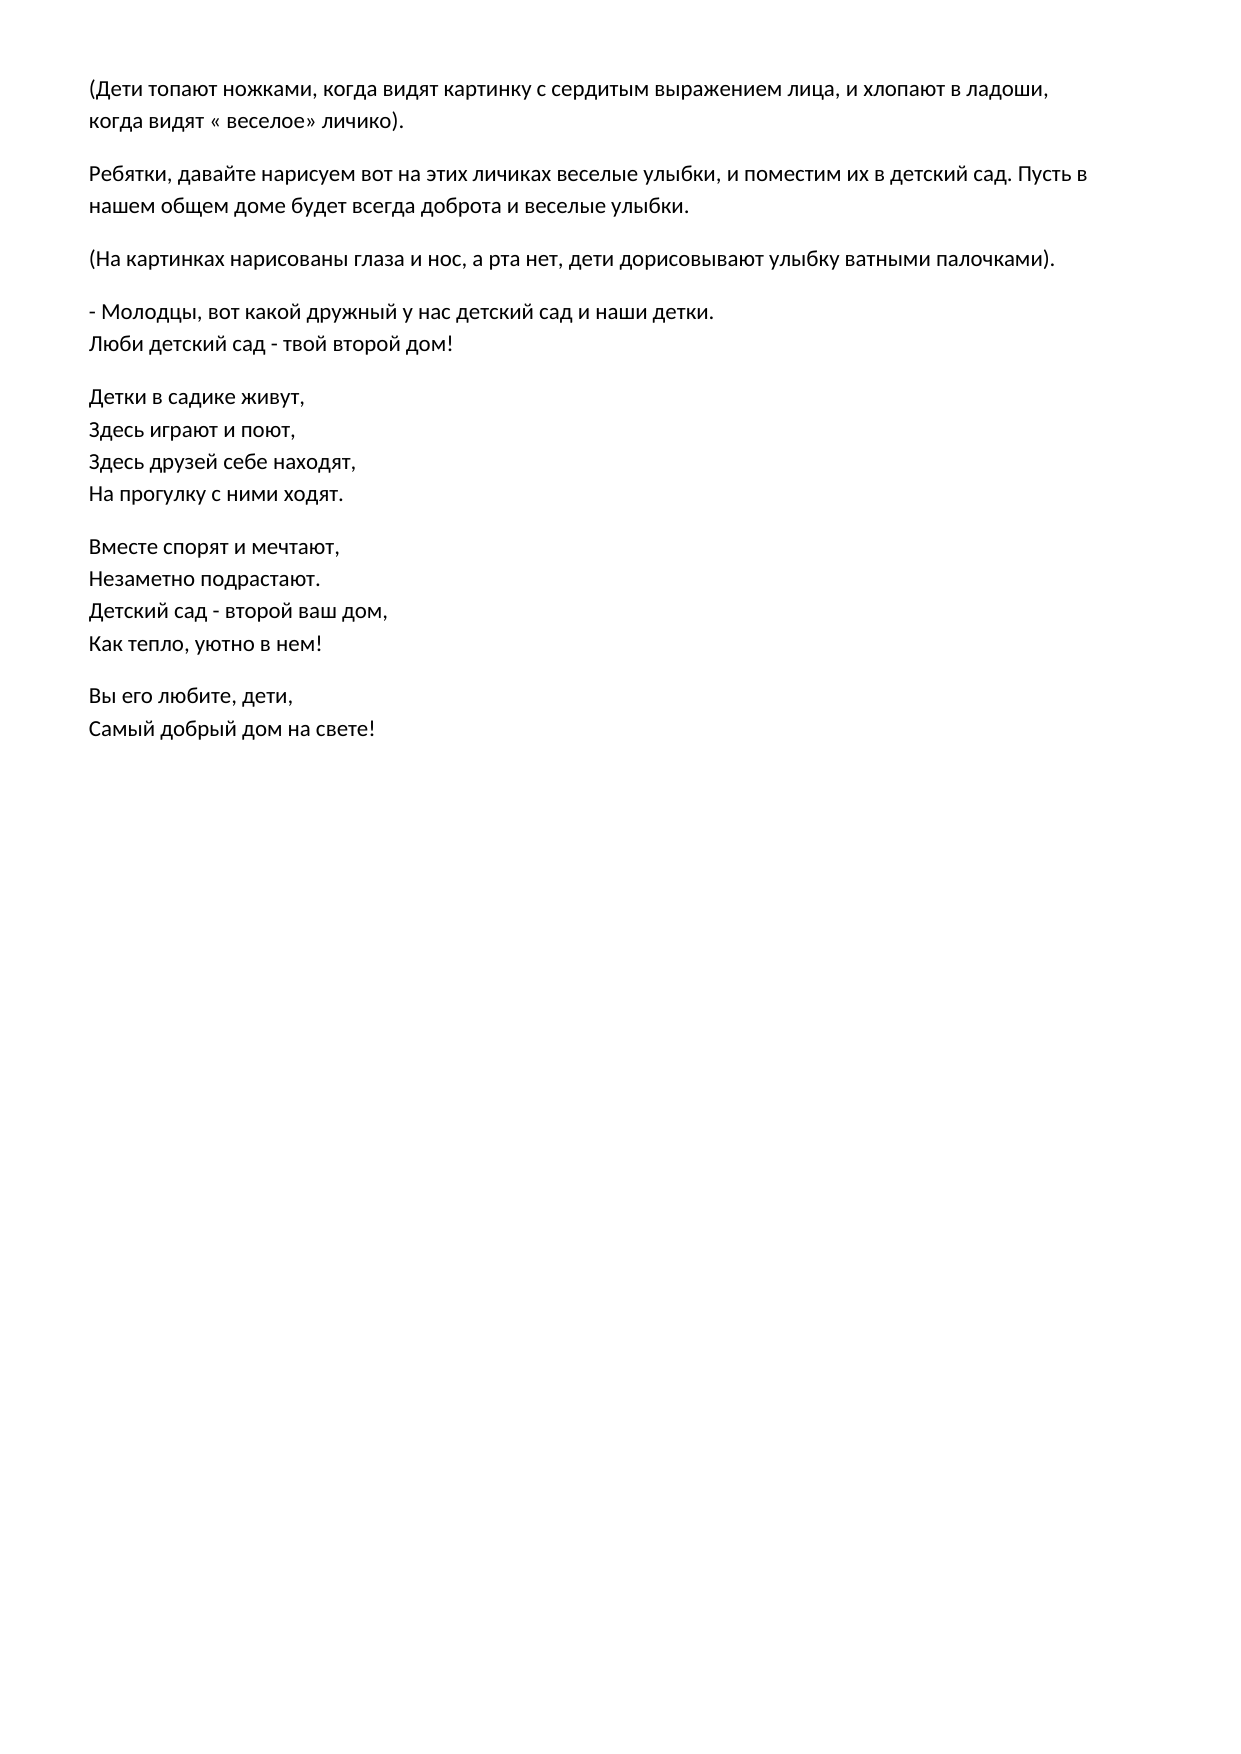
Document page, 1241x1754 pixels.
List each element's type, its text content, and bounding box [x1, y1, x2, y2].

text Вместе спорят и мечтают, Незаметно подрастают. Детский сад - второй ваш дом, Как тепло, уютно в нем! [89, 532, 1093, 657]
text Вы его любите, дети, Самый добрый дом на свете! [89, 682, 1093, 742]
text (Дети топают ножками, когда видят картинку с сердитым выражением лица, и хлопают в ладоши, когда видят « веселое» личико). [89, 74, 1093, 134]
text Детки в садике живут, Здесь играют и поют, Здесь друзей себе находят, На прогулку с ними ходят. [89, 382, 1093, 507]
text - Молодцы, вот какой дружный у нас детский сад и наши детки. Люби детский сад - твой второй дом! [89, 297, 1093, 357]
text (На картинках нарисованы глаза и нос, а рта нет, дети дорисовывают улыбку ватными палочками). [89, 244, 1093, 272]
text Ребятки, давайте нарисуем вот на этих личиках веселые улыбки, и поместим их в детский сад. Пусть в нашем общем доме будет всегда доброта и веселые улыбки. [89, 159, 1093, 219]
